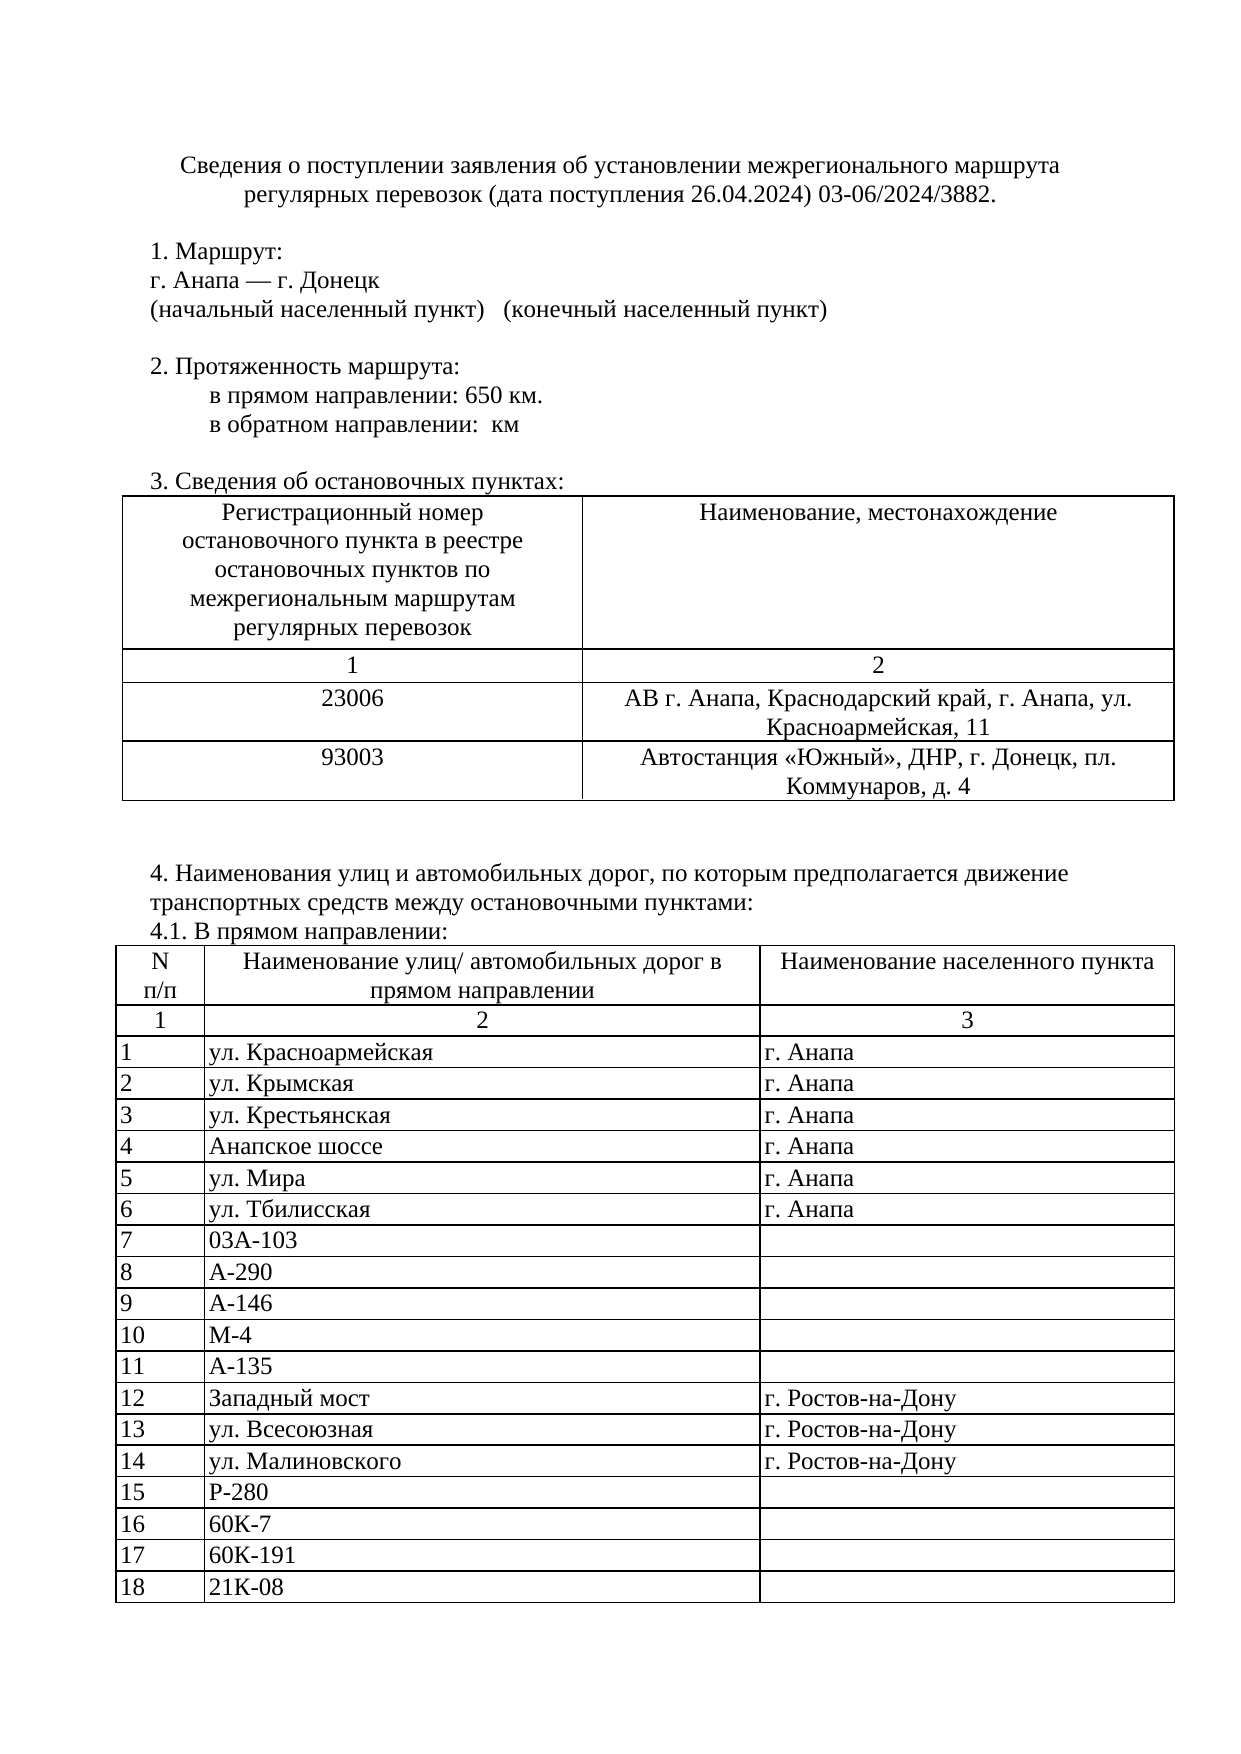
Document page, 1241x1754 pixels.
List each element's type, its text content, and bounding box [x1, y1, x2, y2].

text в прямом направлении: 650 км. [150, 380, 1090, 409]
table_cell 7 [117, 1226, 204, 1256]
table_cell А-146 [205, 1289, 759, 1318]
table_cell [761, 1509, 1174, 1539]
table_cell Р-280 [205, 1477, 759, 1507]
table_cell 10 [117, 1320, 204, 1350]
table_cell [761, 1477, 1174, 1507]
table_cell г. Анапа [761, 1163, 1174, 1193]
table_cell Западный мост [205, 1383, 759, 1413]
text (начальный населенный пункт) (конечный населенный пункт) [150, 294, 1090, 322]
table_cell 16 [117, 1509, 204, 1539]
table_cell Автостанция «Южный», ДНР, г. Донецк, пл. Коммунаров, д. 4 [583, 742, 1173, 799]
table_cell 3 [117, 1100, 204, 1130]
text 4.1. В прямом направлении: [150, 916, 1090, 945]
table_cell АВ г. Анапа, Краснодарский край, г. Анапа, ул. Красноармейская, 11 [583, 683, 1173, 740]
text 2. Протяженность маршрута: [150, 351, 1090, 380]
table_cell [761, 1352, 1174, 1381]
table_cell ул. Красноармейская [205, 1037, 759, 1067]
table_cell ул. Крымская [205, 1068, 759, 1098]
table_cell 9 [117, 1289, 204, 1318]
table_cell 14 [117, 1446, 204, 1476]
table_header Регистрационный номер остановочного пункта в реестре остановочных пунктов по межрегиональным маршрутам регулярных перевозок [123, 497, 582, 648]
text 1. Маршрут: [150, 236, 1090, 265]
table_cell 2 [205, 1006, 759, 1035]
table_cell 03А-103 [205, 1226, 759, 1256]
table_cell [761, 1572, 1174, 1602]
table_header Наименование улиц/ автомобильных дорог в прямом направлении [205, 946, 759, 1004]
table_cell 13 [117, 1415, 204, 1444]
table_cell 15 [117, 1477, 204, 1507]
table_cell 18 [117, 1572, 204, 1602]
table_cell ул. Крестьянская [205, 1100, 759, 1130]
table_cell Анапское шоссе [205, 1131, 759, 1161]
table_cell А-290 [205, 1257, 759, 1287]
table_cell 2 [583, 650, 1173, 681]
table_cell 23006 [123, 683, 582, 740]
text Сведения о поступлении заявления об установлении межрегионального маршрута регулярных перевозок (дата поступления 26.04.2024) 03-06/2024/3882. [150, 150, 1090, 207]
table_cell ул. Всесоюзная [205, 1415, 759, 1444]
table_cell 1 [123, 650, 582, 681]
table_header N п/п [117, 946, 204, 1004]
table_cell г. Анапа [761, 1131, 1174, 1161]
text 4. Наименования улиц и автомобильных дорог, по которым предполагается движение транспортных средств между остановочными пунктами: [150, 858, 1090, 916]
table_header Наименование, местонахождение [583, 497, 1173, 648]
table_cell 3 [761, 1006, 1174, 1035]
table_cell 60К-191 [205, 1540, 759, 1570]
table_cell М-4 [205, 1320, 759, 1350]
table_cell [761, 1257, 1174, 1287]
table_cell [761, 1226, 1174, 1256]
table_cell г. Анапа [761, 1068, 1174, 1098]
table_cell [761, 1320, 1174, 1350]
table_cell г. Ростов-на-Дону [761, 1446, 1174, 1476]
table_cell 2 [117, 1068, 204, 1098]
table_cell 93003 [123, 742, 582, 799]
table_header Наименование населенного пункта [761, 946, 1174, 1004]
table_cell 17 [117, 1540, 204, 1570]
table_cell [761, 1540, 1174, 1570]
table_cell 5 [117, 1163, 204, 1193]
table_cell г. Анапа [761, 1037, 1174, 1067]
table_cell 1 [117, 1006, 204, 1035]
table_cell [761, 1289, 1174, 1318]
table_cell 12 [117, 1383, 204, 1413]
table_cell А-135 [205, 1352, 759, 1381]
table_cell 8 [117, 1257, 204, 1287]
table_cell 21К-08 [205, 1572, 759, 1602]
table_cell ул. Малиновского [205, 1446, 759, 1476]
text в обратном направлении: км [150, 409, 1090, 437]
table_cell 11 [117, 1352, 204, 1381]
table_cell г. Ростов-на-Дону [761, 1383, 1174, 1413]
table_cell г. Анапа [761, 1194, 1174, 1224]
table_cell 1 [117, 1037, 204, 1067]
table_cell ул. Мира [205, 1163, 759, 1193]
table_cell г. Анапа [761, 1100, 1174, 1130]
text г. Анапа — г. Донецк [150, 265, 1090, 294]
text 3. Сведения об остановочных пунктах: [150, 466, 1090, 495]
table_cell 6 [117, 1194, 204, 1224]
table_cell г. Ростов-на-Дону [761, 1415, 1174, 1444]
table_cell ул. Тбилисская [205, 1194, 759, 1224]
table_cell 4 [117, 1131, 204, 1161]
table_cell 60К-7 [205, 1509, 759, 1539]
